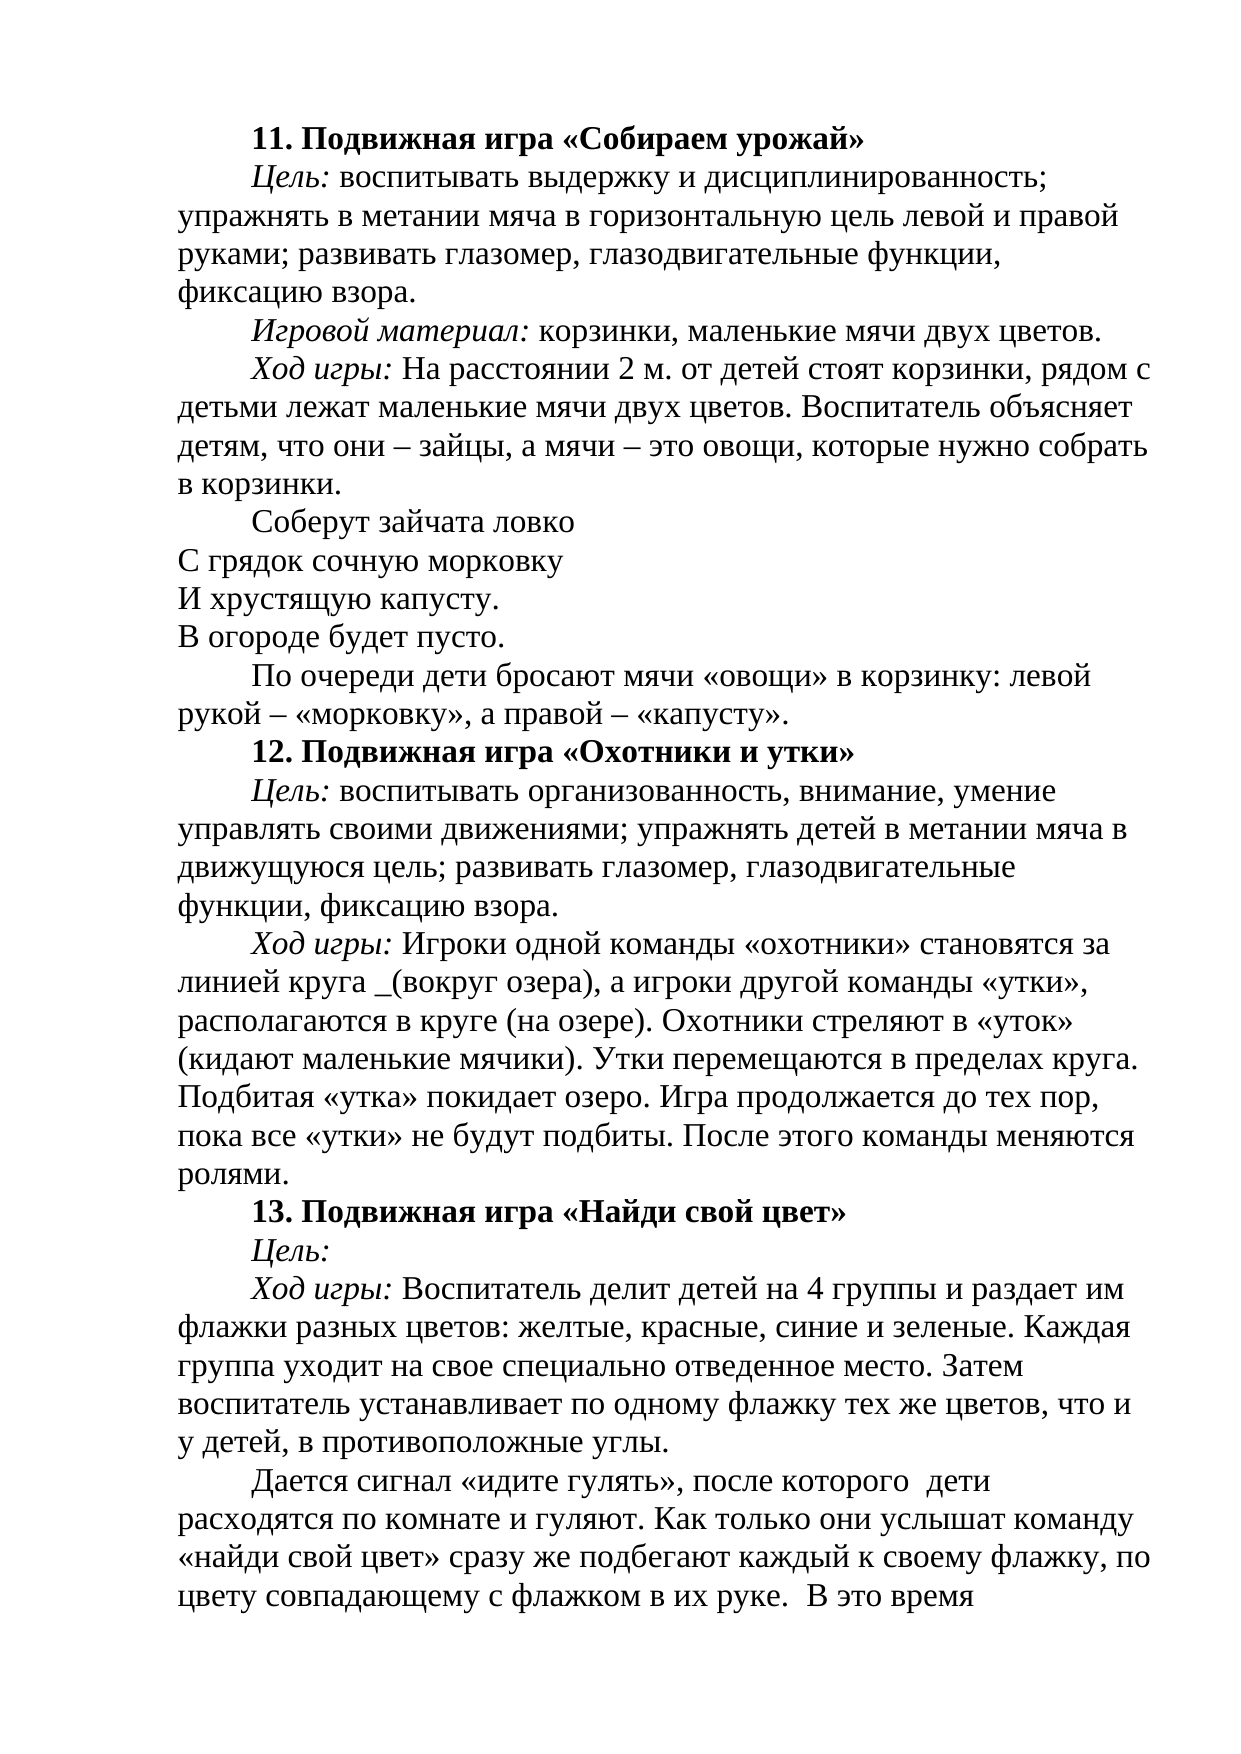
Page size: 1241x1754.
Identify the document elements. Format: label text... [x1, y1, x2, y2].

text Ход игры: Воспитатель делит детей на 4 группы и раздает им флажки разных цветов: желтые, красные, синие и зеленые. Каждая группа уходит на свое специально отведенное место. Затем воспитатель устанавливает по одному флажку тех же цветов, что и у детей, в противоположные углы. [177, 1268, 1152, 1460]
text Цель: [177, 1230, 1152, 1268]
text Цель: воспитывать организованность, внимание, умение управлять своими движениями; упражнять детей в метании мяча в движущуюся цель; развивать глазомер, глазодвигательные функции, фиксацию взора. [177, 770, 1152, 923]
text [177, 1460, 1152, 1613]
text По очереди дети бросают мячи «овощи» в корзинку: левой рукой – «морковку», а правой – «капусту». [177, 655, 1152, 731]
text 13. Подвижная игра «Найди свой цвет» [177, 1191, 1152, 1230]
text Цель: воспитывать выдержку и дисциплинированность; упражнять в метании мяча в горизонтальную цель левой и правой руками; развивать глазомер, глазодвигательные функции, фиксацию взора. [177, 156, 1152, 310]
text 12. Подвижная игра «Охотники и утки» [177, 731, 1152, 770]
text Соберут зайчата ловко С грядок сочную морковку И хрустящую капусту. В огороде будет пусто. [177, 501, 1152, 655]
text 11. Подвижная игра «Собираем урожай» [177, 118, 1152, 156]
text Ход игры: Игроки одной команды «охотники» становятся за линией круга _(вокруг озера), а игроки другой команды «утки», располагаются в круге (на озере). Охотники стреляют в «уток» (кидают маленькие мячики). Утки перемещаются в пределах круга. Подбитая «утка» покидает озеро. Игра продолжается до тех пор, пока все «утки» не будут подбиты. После этого команды меняются ролями. [177, 923, 1152, 1191]
text Игровой материал: корзинки, маленькие мячи двух цветов. [177, 310, 1152, 348]
text Ход игры: На расстоянии 2 м. от детей стоят корзинки, рядом с детьми лежат маленькие мячи двух цветов. Воспитатель объясняет детям, что они – зайцы, а мячи – это овощи, которые нужно собрать в корзинки. [177, 348, 1152, 501]
